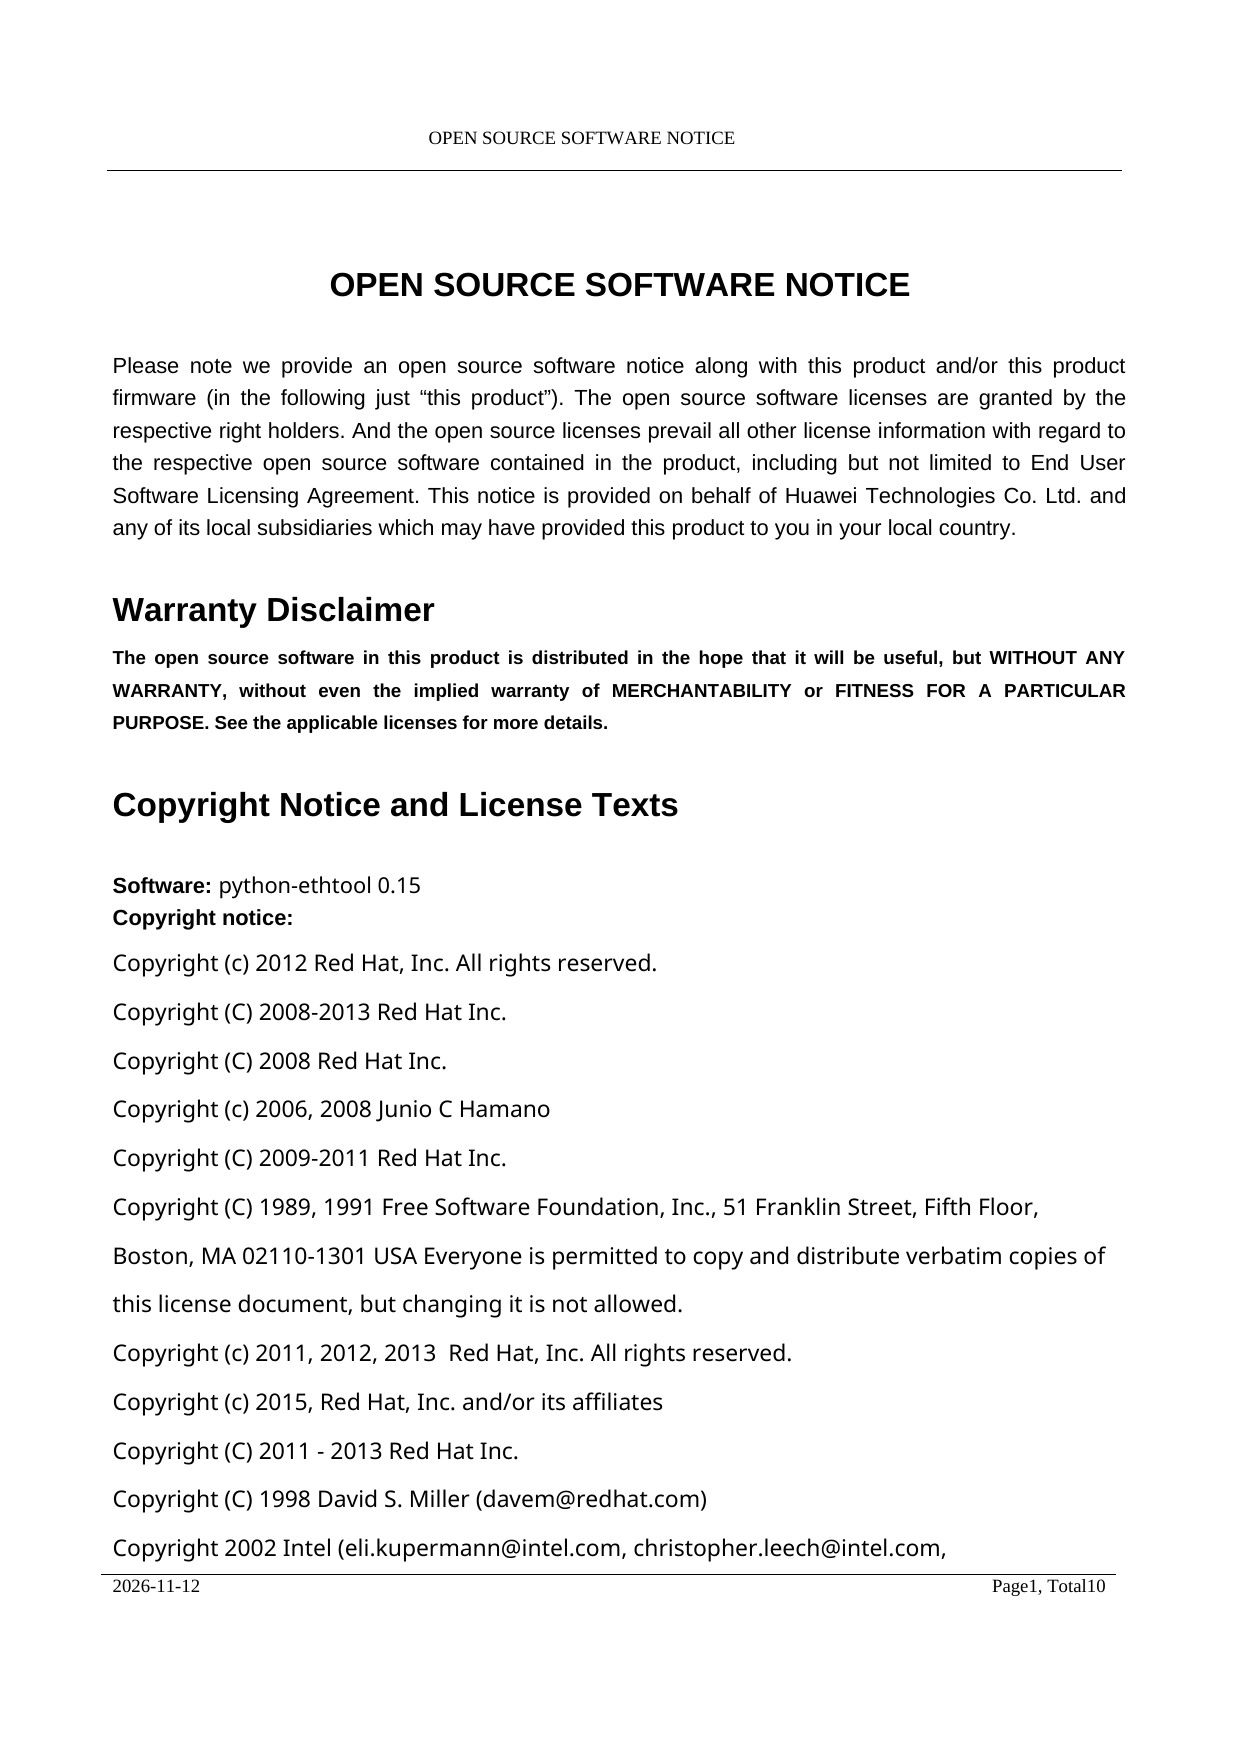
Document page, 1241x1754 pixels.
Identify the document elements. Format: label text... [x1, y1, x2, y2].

text OPEN SOURCE SOFTWARE NOTICE [112, 251, 1128, 316]
text Please note we provide an open source software notice along with this product and/or this product firmware (in the following just “this product”). The open source software licenses are granted by the respective right holders. And the open source licenses prevail all other license information with regard to the respective open source software contained in the product, including but not limited to End User Software Licensing Agreement. This notice is provided on behalf of Huawei Technologies Co. Ltd. and any of its local subsidiaries which may have provided this product to you in your local country. [112, 349, 1128, 544]
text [112, 947, 1128, 1564]
text Copyright notice: [112, 901, 1128, 934]
text The open source software in this product is distributed in the hope that it will be useful, but WITHOUT ANY WARRANTY, without even the implied warranty of MERCHANTABILITY or FITNESS FOR A PARTICULAR PURPOSE. See the applicable licenses for more details. [112, 641, 1128, 739]
text Copyright Notice and License Texts [112, 771, 1128, 836]
text Warranty Disclaimer [112, 576, 1128, 641]
text Software: python-ethtool 0.15 [112, 869, 1128, 901]
